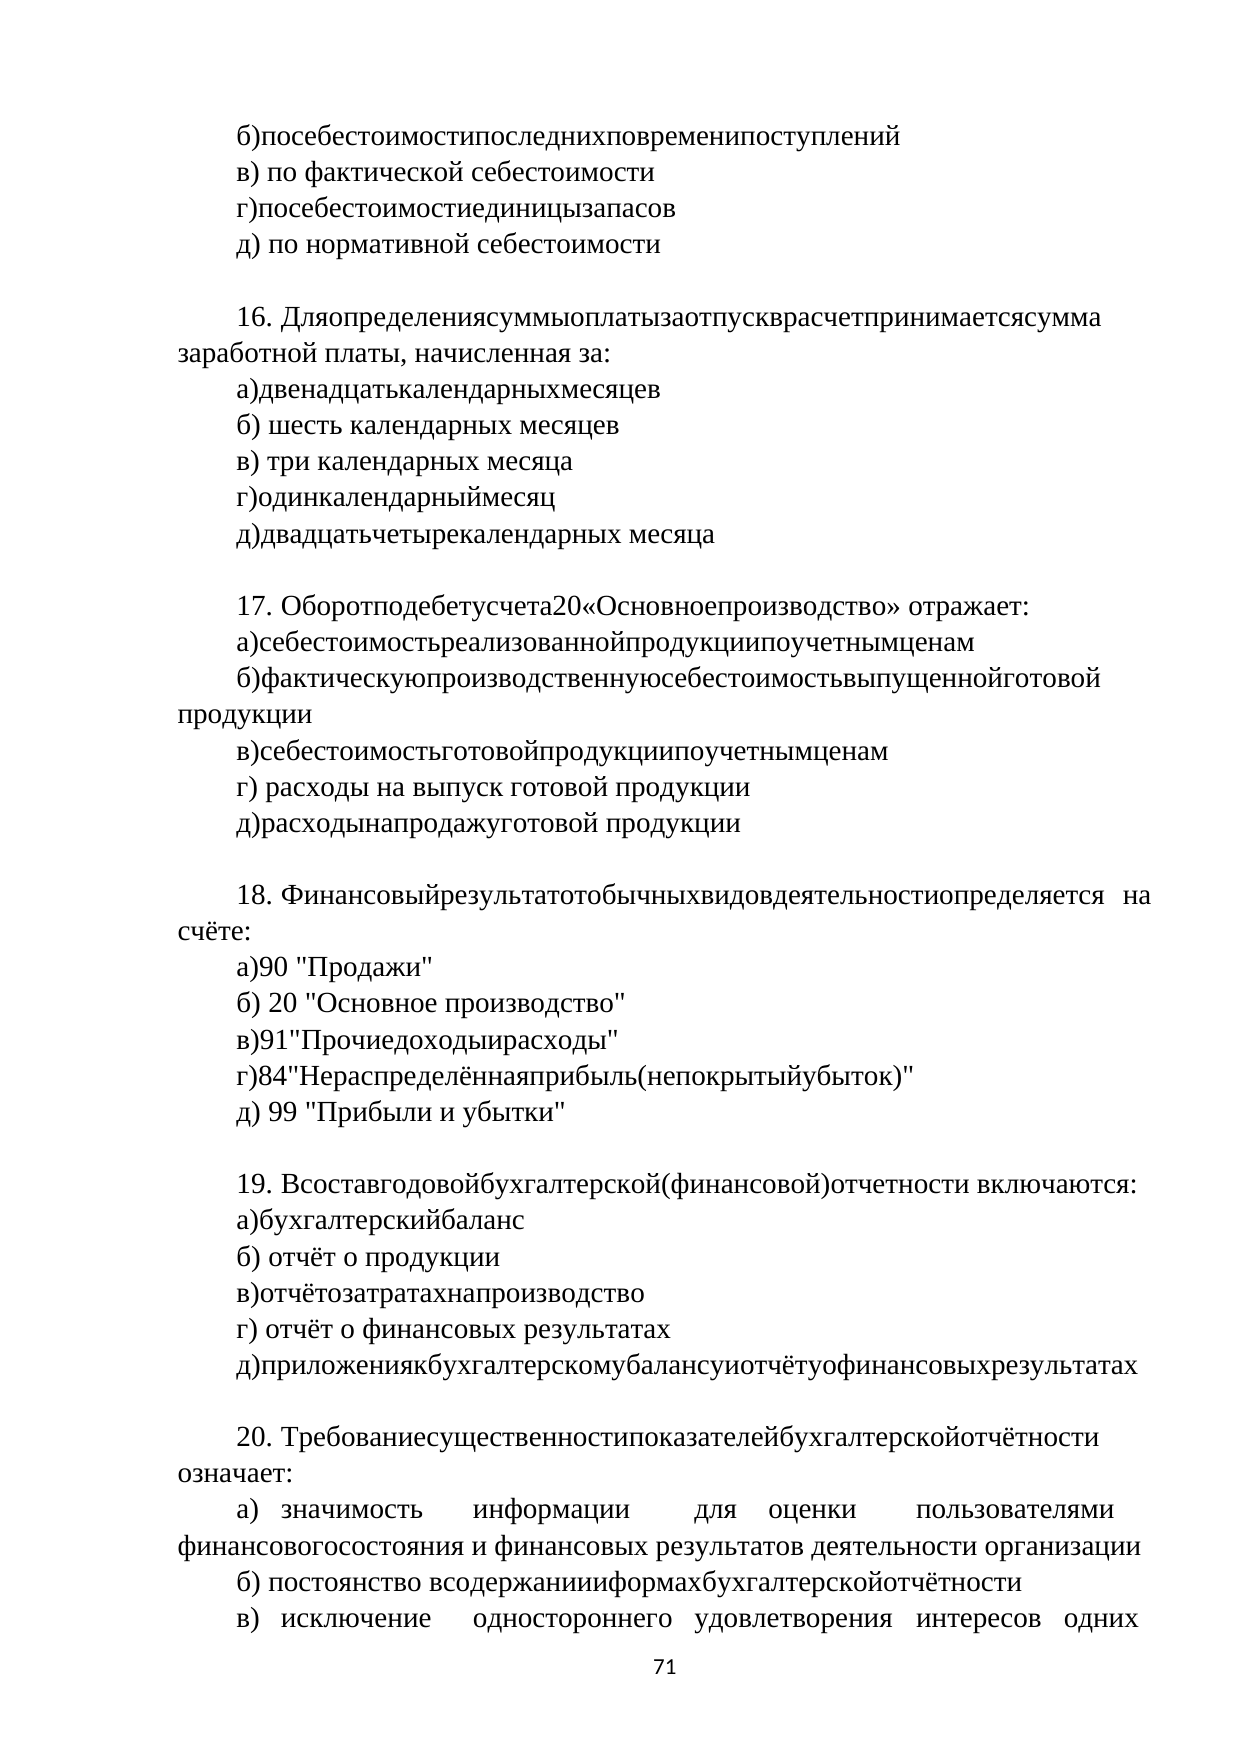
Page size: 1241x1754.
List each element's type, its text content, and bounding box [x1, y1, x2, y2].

text а)себестоимостьреализованнойпродукциипоучетнымценам [177, 624, 1152, 658]
text г)84"Нераспределённаяприбыль(непокрытыйубыток)" [177, 1058, 1152, 1091]
text б) шесть календарных месяцев [177, 407, 1152, 441]
text 18. Финансовыйрезультатотобычныхвидовдеятельностиопределяется на счёте: [177, 877, 1152, 947]
text д)приложениякбухгалтерскомубалансуиотчётуофинансовыхрезультатах [177, 1347, 1152, 1381]
text в) три календарных месяца [177, 443, 1152, 477]
text д) 99 "Прибыли и убытки" [177, 1094, 1152, 1128]
text б)посебестоимостипоследнихповременипоступлений [177, 118, 1152, 152]
text 16. Дляопределениясуммыоплатызаотпускврасчетпринимаетсясумма заработной платы, начисленная за: [177, 299, 1152, 368]
text 17. Оборотподебетусчета20«Основноепроизводство» отражает: [177, 588, 1152, 622]
text а)двенадцатькалендарныхмесяцев [177, 371, 1152, 405]
text в)себестоимостьготовойпродукциипоучетнымценам [177, 733, 1152, 766]
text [177, 1600, 1152, 1634]
text д)расходынапродажуготовой продукции [177, 805, 1152, 838]
text а)90 "Продажи" [177, 949, 1152, 983]
text г) расходы на выпуск готовой продукции [177, 769, 1152, 802]
text в)91"Прочиедоходыирасходы" [177, 1022, 1152, 1055]
text б) постоянство всодержаниииформахбухгалтерскойотчётности [177, 1564, 1152, 1597]
text б) отчёт о продукции [177, 1239, 1152, 1272]
text д) по нормативной себестоимости [177, 227, 1152, 260]
text а)бухгалтерскийбаланс [177, 1202, 1152, 1236]
text а) значимость информации для оценки пользователями финансовогосостояния и финансовых результатов деятельности организации [177, 1492, 1152, 1561]
text г) отчёт о финансовых результатах [177, 1311, 1152, 1344]
text д)двадцатьчетырекалендарных месяца [177, 516, 1152, 549]
text б)фактическуюпроизводственнуюсебестоимостьвыпущеннойготовой продукции [177, 660, 1152, 730]
text 20. Требованиесущественностипоказателейбухгалтерскойотчётности означает: [177, 1419, 1152, 1489]
text в)отчётозатратахнапроизводство [177, 1275, 1152, 1308]
text в) по фактической себестоимости [177, 154, 1152, 188]
text б) 20 "Основное производство" [177, 986, 1152, 1019]
text 19. Всоставгодовойбухгалтерской(финансовой)отчетности включаются: [177, 1166, 1152, 1200]
text г)одинкалендарныймесяц [177, 479, 1152, 513]
text г)посебестоимостиединицызапасов [177, 190, 1152, 224]
